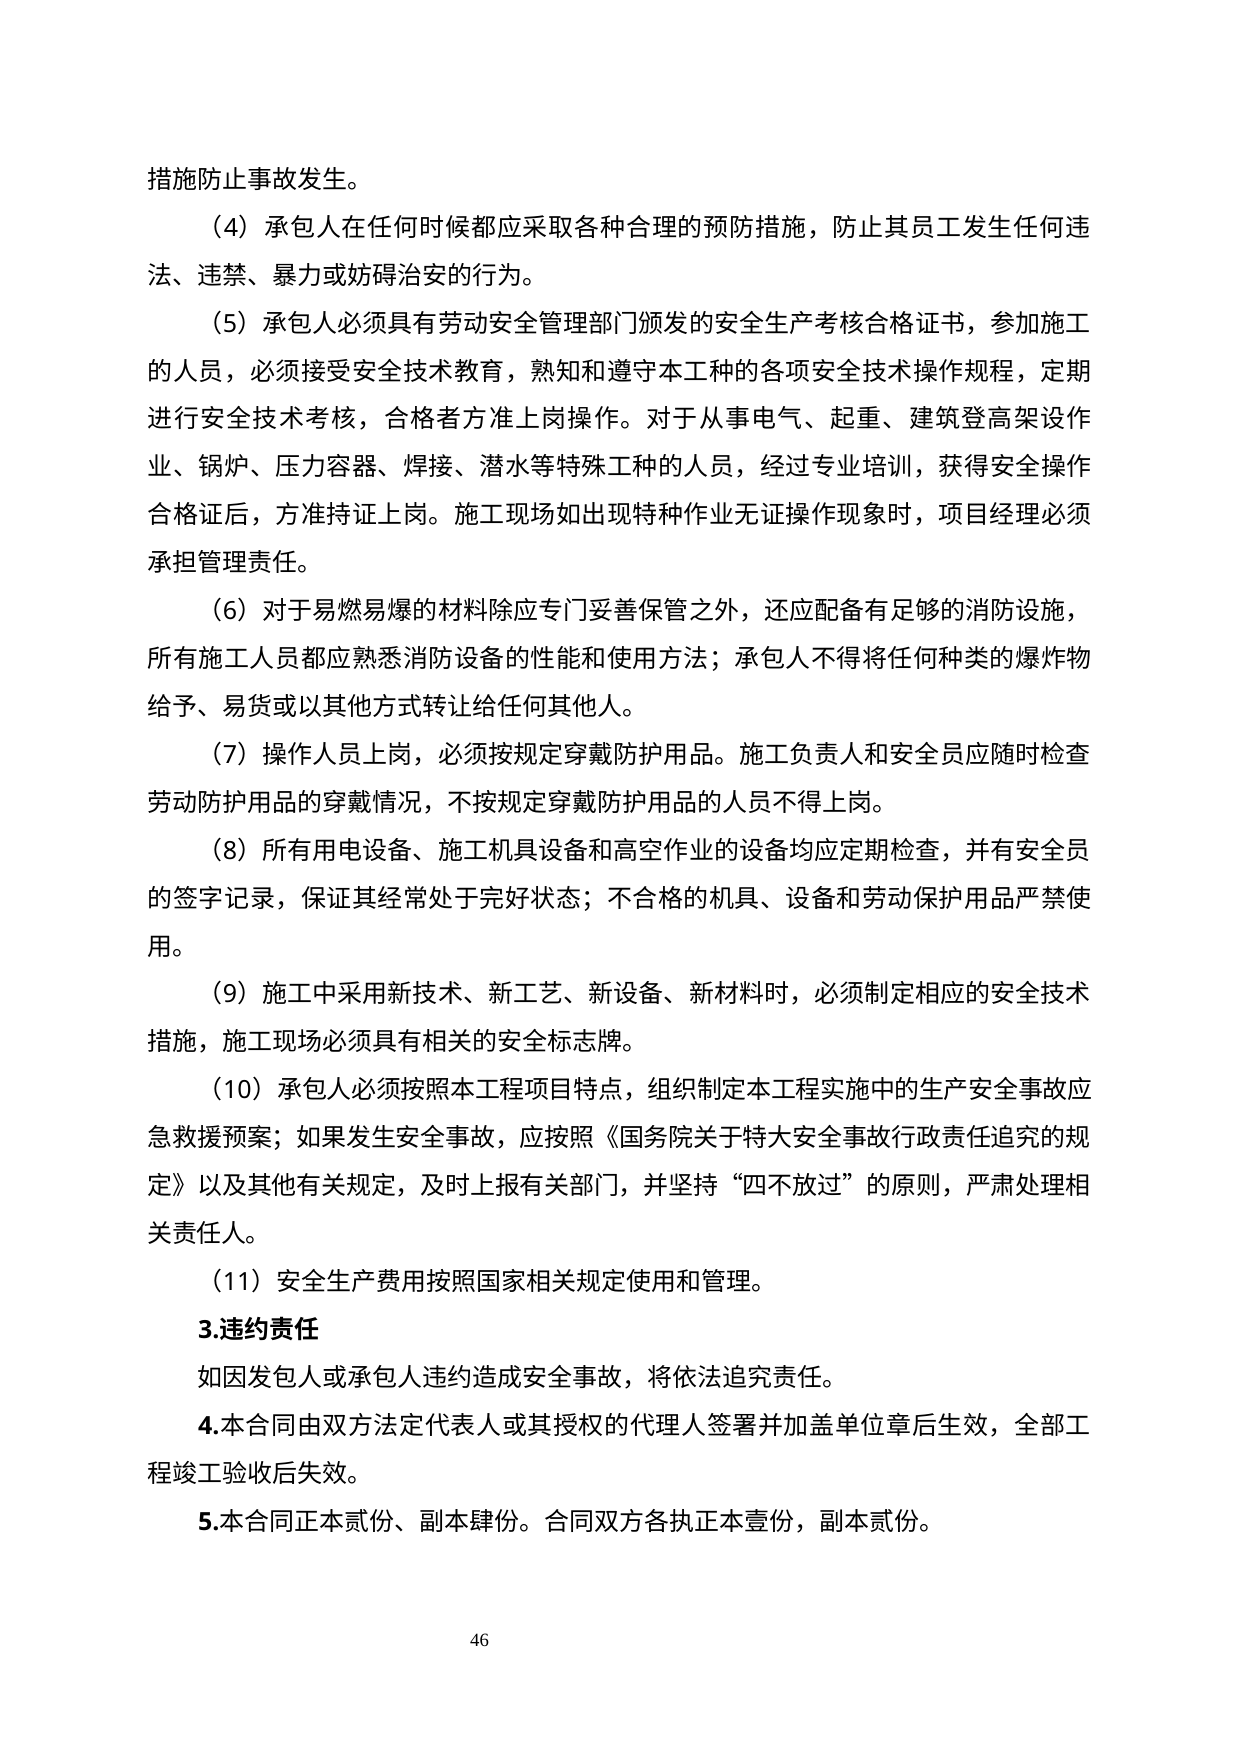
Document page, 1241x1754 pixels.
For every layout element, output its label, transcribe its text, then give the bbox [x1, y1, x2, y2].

text 4.本合同由双方法定代表人或其授权的代理人签署并加盖单位章后生效，全部工程竣工验收后失效。 [148, 1396, 1093, 1492]
text （8）所有用电设备、施工机具设备和高空作业的设备均应定期检查，并有安全员的签字记录，保证其经常处于完好状态；不合格的机具、设备和劳动保护用品严禁使用。 [148, 821, 1093, 964]
text （7）操作人员上岗，必须按规定穿戴防护用品。施工负责人和安全员应随时检查劳动防护用品的穿戴情况，不按规定穿戴防护用品的人员不得上岗。 [148, 725, 1093, 821]
text 3.违约责任 [148, 1300, 1093, 1348]
text （11）安全生产费用按照国家相关规定使用和管理。 [148, 1252, 1093, 1300]
text （5）承包人必须具有劳动安全管理部门颁发的安全生产考核合格证书，参加施工的人员，必须接受安全技术教育，熟知和遵守本工种的各项安全技术操作规程，定期进行安全技术考核，合格者方准上岗操作。对于从事电气、起重、建筑登高架设作业、锅炉、压力容器、焊接、潜水等特殊工种的人员，经过专业培训，获得安全操作合格证后，方准持证上岗。施工现场如出现特种作业无证操作现象时，项目经理必须承担管理责任。 [148, 294, 1093, 581]
text 5.本合同正本贰份、副本肆份。合同双方各执正本壹份，副本贰份。 [148, 1492, 1093, 1539]
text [148, 150, 1093, 198]
text （10）承包人必须按照本工程项目特点，组织制定本工程实施中的生产安全事故应急救援预案；如果发生安全事故，应按照《国务院关于特大安全事故行政责任追究的规定》以及其他有关规定，及时上报有关部门，并坚持“四不放过”的原则，严肃处理相关责任人。 [148, 1060, 1093, 1252]
text （4）承包人在任何时候都应采取各种合理的预防措施，防止其员工发生任何违法、违禁、暴力或妨碍治安的行为。 [148, 198, 1093, 294]
text 如因发包人或承包人违约造成安全事故，将依法追究责任。 [148, 1348, 1093, 1396]
text （6）对于易燃易爆的材料除应专门妥善保管之外，还应配备有足够的消防设施，所有施工人员都应熟悉消防设备的性能和使用方法；承包人不得将任何种类的爆炸物给予、易货或以其他方式转让给任何其他人。 [148, 581, 1093, 725]
text （9）施工中采用新技术、新工艺、新设备、新材料时，必须制定相应的安全技术措施，施工现场必须具有相关的安全标志牌。 [148, 964, 1093, 1060]
